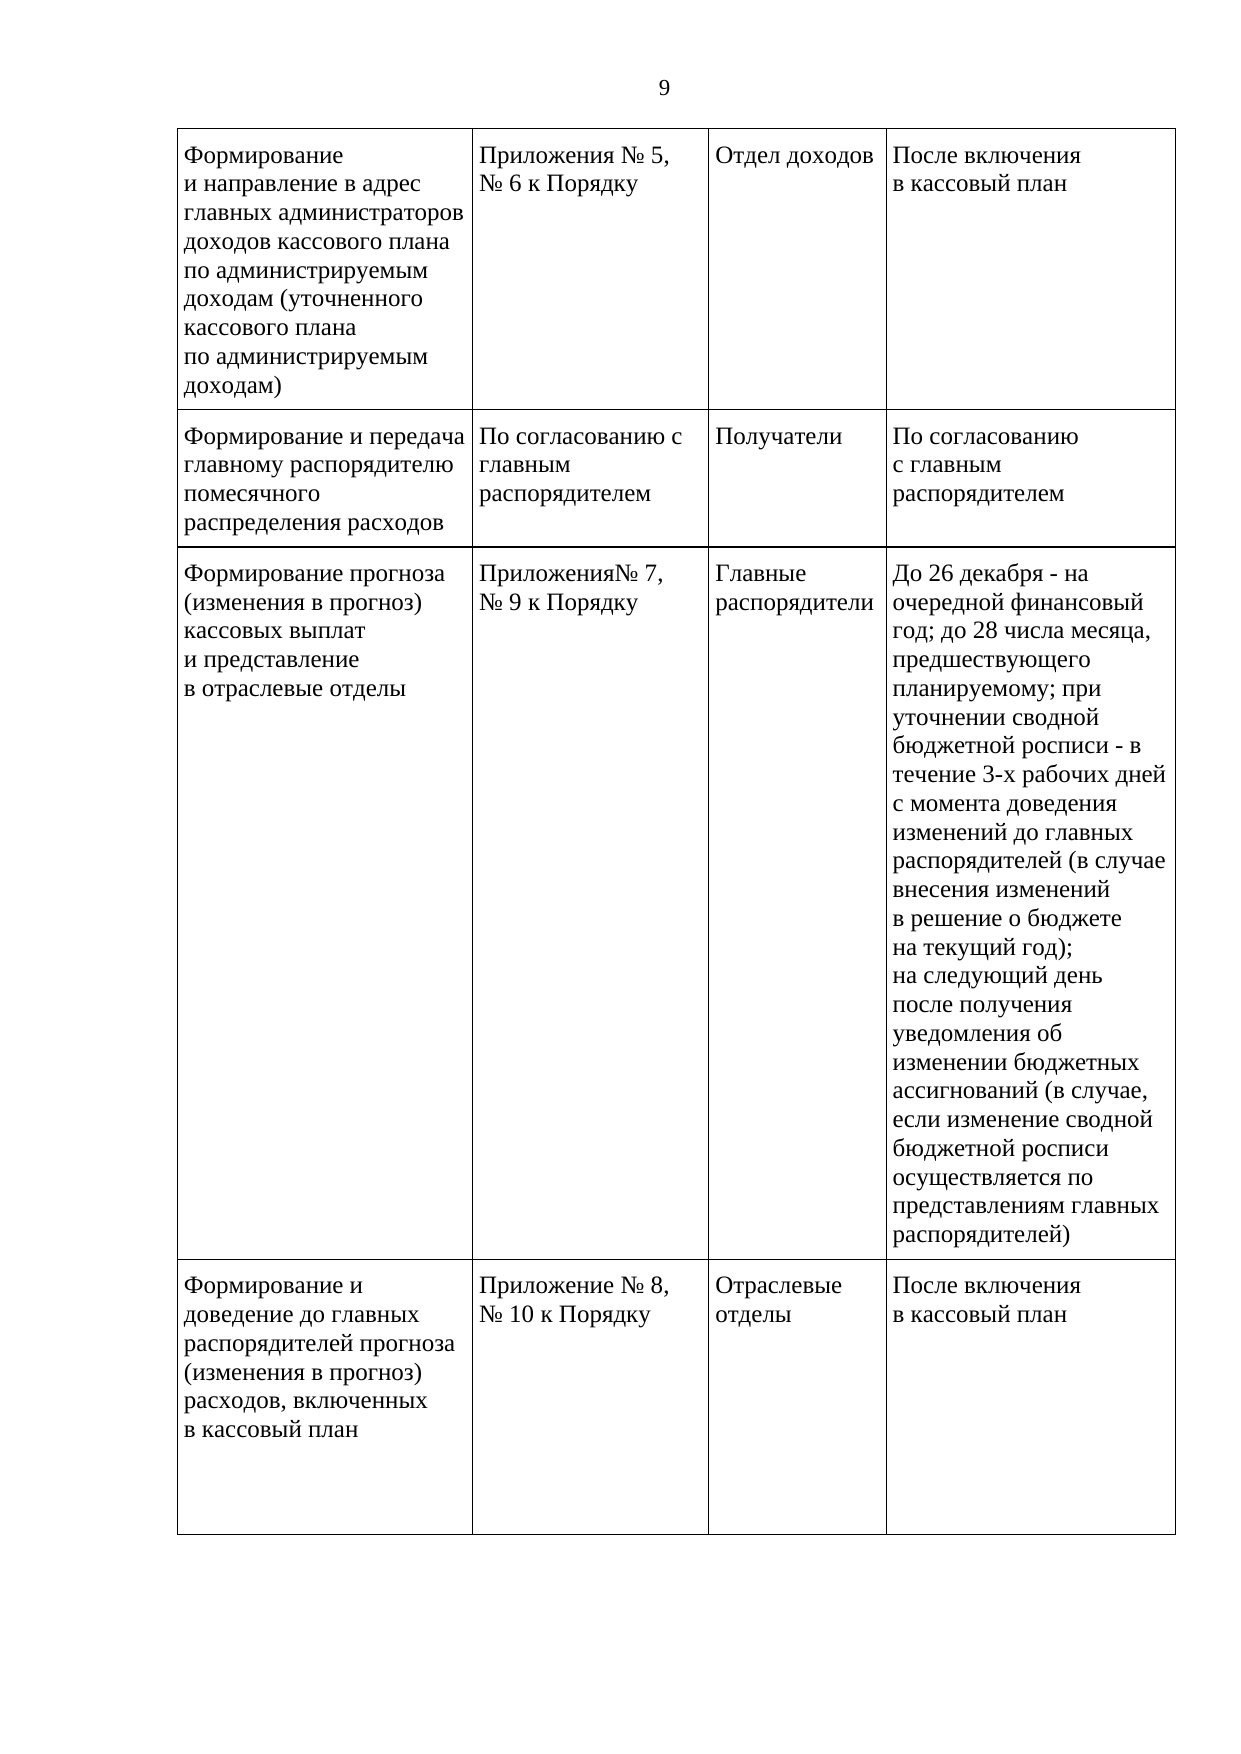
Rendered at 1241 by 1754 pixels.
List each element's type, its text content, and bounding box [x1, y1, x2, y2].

table_cell По согласованию с главным распорядителем [473, 410, 708, 546]
table_cell Отраслевые отделы [709, 1260, 886, 1534]
table_cell Приложения № 5, № 6 к Порядку [473, 129, 708, 409]
table_cell Приложение № 8, № 10 к Порядку [473, 1260, 708, 1534]
table_cell Формирование и доведение до главных распорядителей прогноза (изменения в прогноз) расходов, включенных в кассовый план [178, 1260, 472, 1534]
table_cell Получатели [709, 410, 886, 546]
table_cell По согласованию с главным распорядителем [887, 410, 1175, 546]
table_cell После включения в кассовый план [887, 1260, 1175, 1534]
table_cell Формирование и передача главному распорядителю помесячного распределения расходов [178, 410, 472, 546]
table_cell Формирование прогноза (изменения в прогноз) кассовых выплат и представление в отраслевые отделы [178, 548, 472, 1259]
table_cell Формирование и направление в адрес главных администраторов доходов кассового плана по администрируемым доходам (уточненного кассового плана по администрируемым доходам) [178, 129, 472, 409]
table_cell Главные распорядители [709, 548, 886, 1259]
table_cell После включения в кассовый план [887, 129, 1175, 409]
table_cell До 26 декабря - на очередной финансовый год; до 28 числа месяца, предшествующего планируемому; при уточнении сводной бюджетной росписи - в течение 3-х рабочих дней с момента доведения изменений до главных распорядителей (в случае внесения изменений в решение о бюджете на текущий год); на следующий день после получения уведомления об изменении бюджетных ассигнований (в случае, если изменение сводной бюджетной росписи осуществляется по представлениям главных распорядителей) [887, 548, 1175, 1259]
table_cell Приложения№ 7, № 9 к Порядку [473, 548, 708, 1259]
table_cell Отдел доходов [709, 129, 886, 409]
